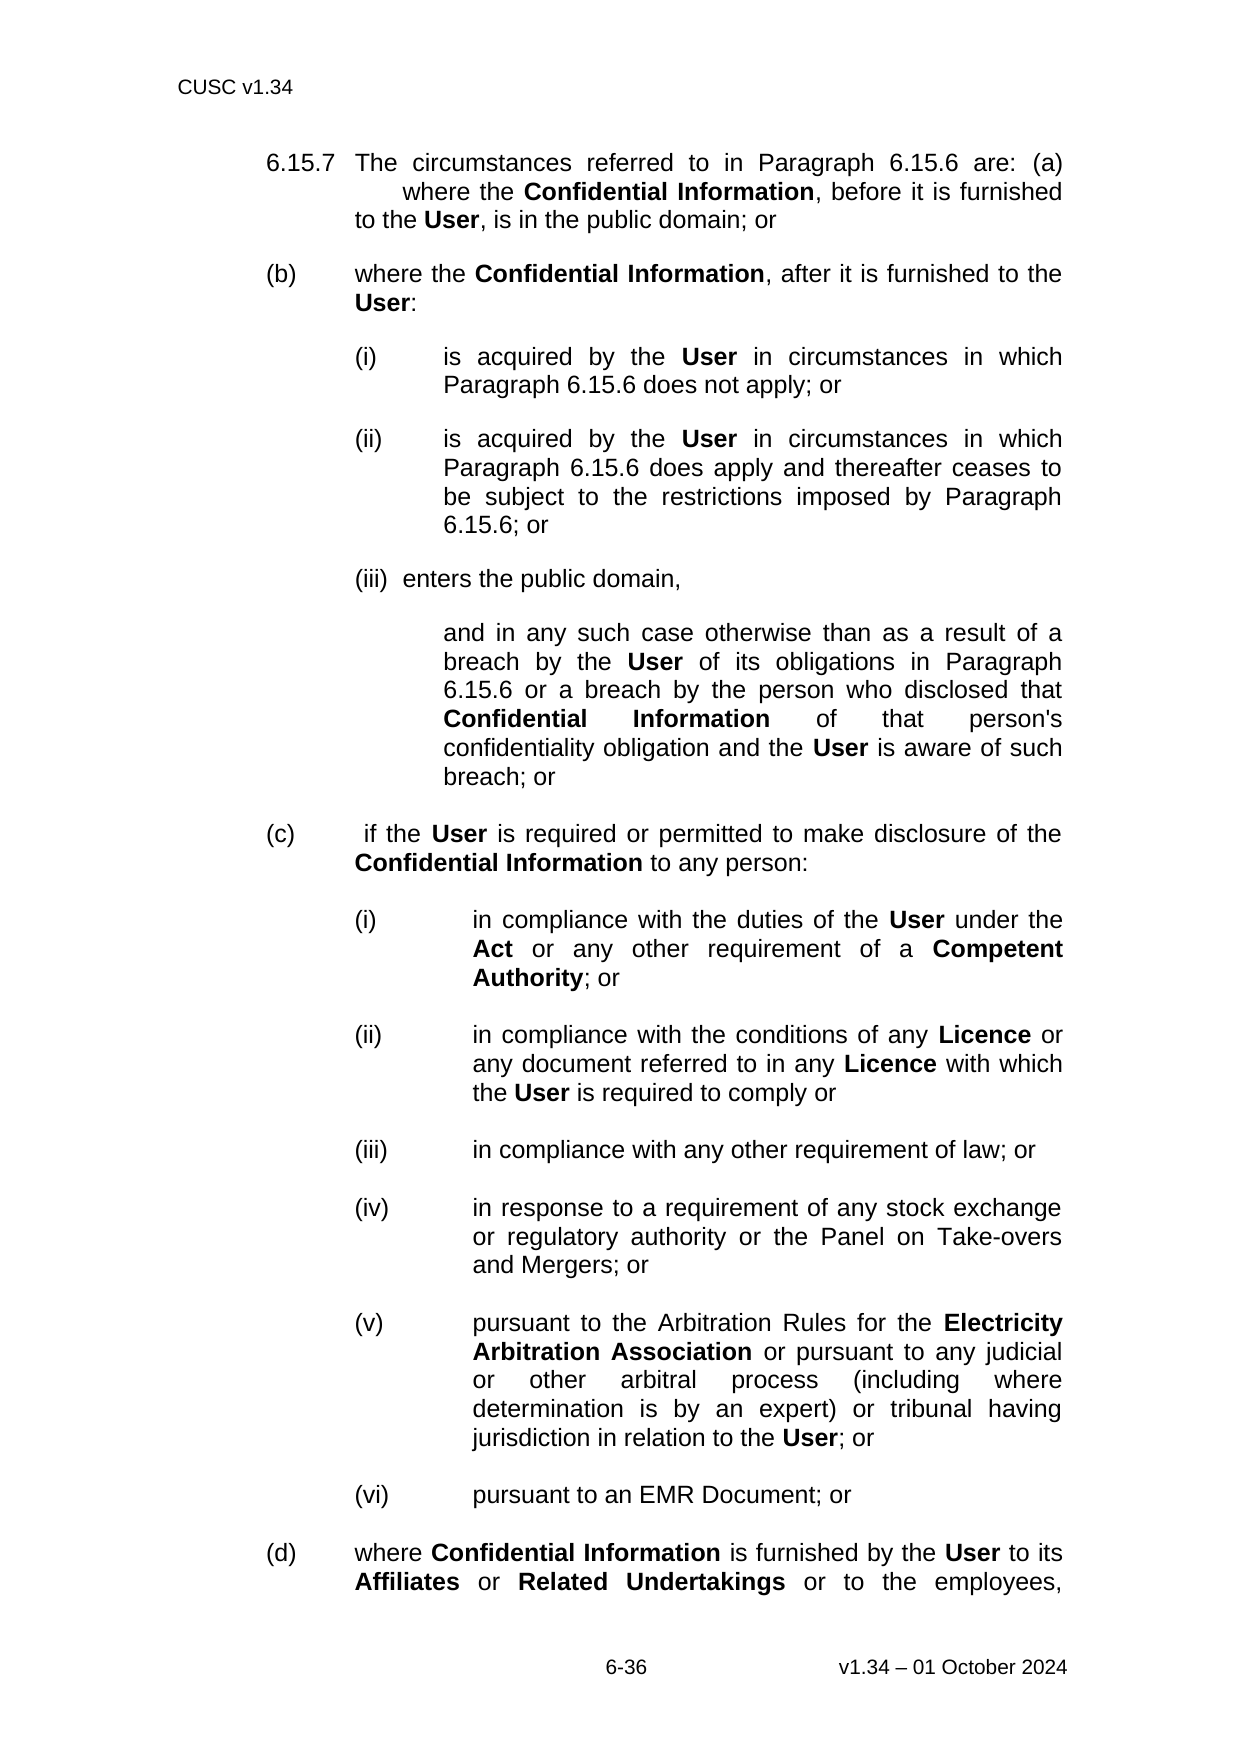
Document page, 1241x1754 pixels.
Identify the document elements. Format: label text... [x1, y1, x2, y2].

text (c) if the User is required or permitted to make disclosure of the Confidential Information to any person: [266, 819, 1063, 876]
text (iii) enters the public domain, [266, 564, 1063, 593]
text (b) where the Confidential Information, after it is furnished to the User: [266, 259, 1063, 316]
text 6.15.7 The circumstances referred to in Paragraph 6.15.6 are: (a) where the Confidential Information, before it is furnished to the User, is in the public domain; or [266, 148, 1063, 234]
text (v) pursuant to the Arbitration Rules for the Electricity Arbitration Association or pursuant to any judicial or other arbitral process (including where determination is by an expert) or tribunal having jurisdiction in relation to the User; or [354, 1308, 1063, 1451]
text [266, 1538, 1063, 1595]
text (iii) in compliance with any other requirement of law; or [354, 1135, 1063, 1164]
text (ii) is acquired by the User in circumstances in which Paragraph 6.15.6 does apply and thereafter ceases to be subject to the restrictions imposed by Paragraph 6.15.6; or [354, 424, 1063, 539]
text (i) in compliance with the duties of the User under the Act or any other requirement of a Competent Authority; or [354, 905, 1063, 991]
text (vi) pursuant to an EMR Document; or [354, 1480, 1063, 1509]
text and in any such case otherwise than as a result of a breach by the User of its obligations in Paragraph 6.15.6 or a breach by the person who disclosed that Confidential Information of that person's confidentiality obligation and the User is aware of such breach; or [443, 618, 1063, 790]
text (ii) in compliance with the conditions of any Licence or any document referred to in any Licence with which the User is required to comply or [354, 1020, 1063, 1106]
text (iv) in response to a requirement of any stock exchange or regulatory authority or the Panel on Take-overs and Mergers; or [354, 1193, 1063, 1279]
text (i) is acquired by the User in circumstances in which Paragraph 6.15.6 does not apply; or [354, 341, 1063, 399]
